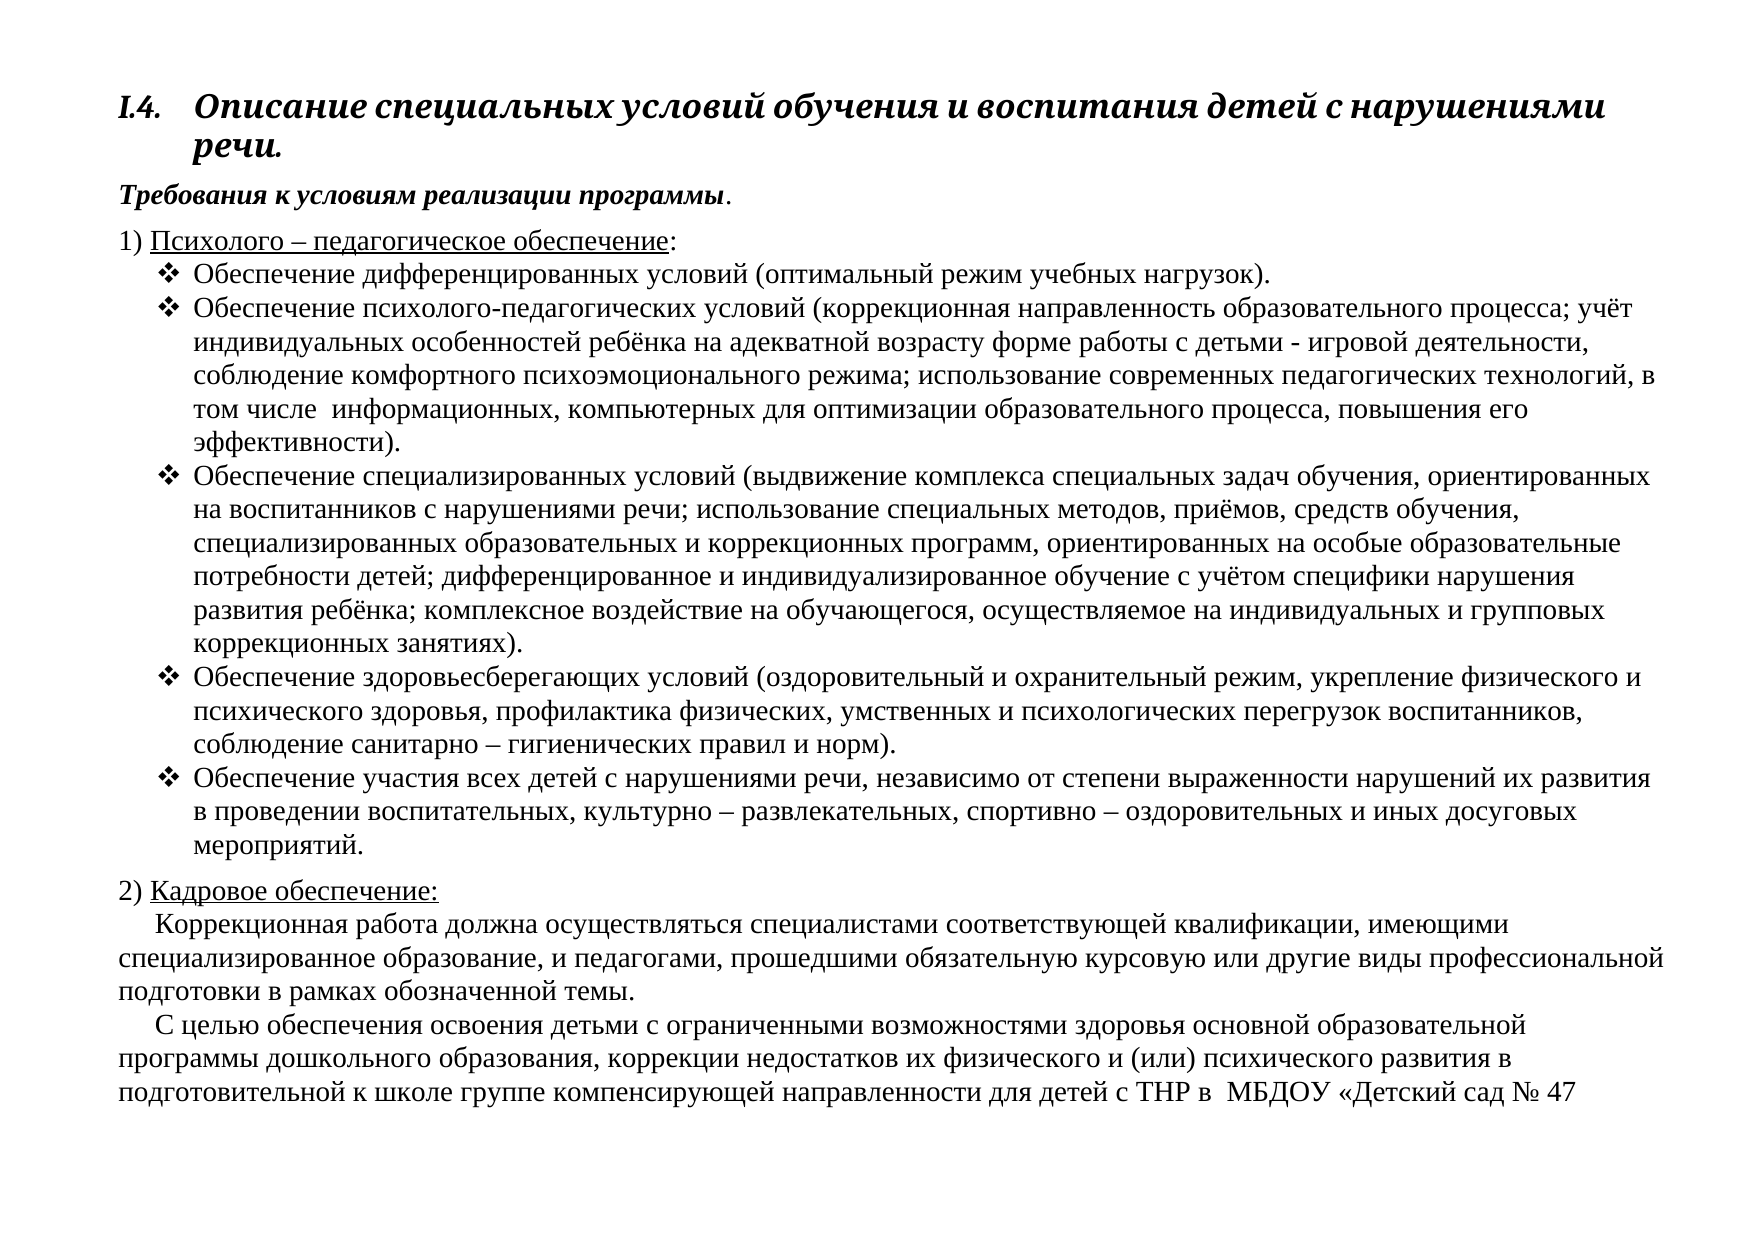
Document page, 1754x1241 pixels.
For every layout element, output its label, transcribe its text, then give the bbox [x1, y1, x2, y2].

text 2) Кадровое обеспечение: [118, 873, 1665, 906]
text 1) Психолого – педагогическое обеспечение: [118, 223, 1665, 256]
list Обеспечение психолого-педагогических условий (коррекционная направленность образовательного процесса; учёт индивидуальных особенностей ребёнка на адекватной возрасту форме работы с детьми - игровой деятельности, соблюдение комфортного психоэмоционального режима; использование современных педагогических технологий, в том числе информационных, компьютерных для оптимизации образовательного процесса, повышения его эффективности). [156, 290, 1665, 458]
list Обеспечение участия всех детей с нарушениями речи, независимо от степени выраженности нарушений их развития в проведении воспитательных, культурно – развлекательных, спортивно – оздоровительных и иных досуговых мероприятий. [156, 760, 1665, 861]
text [118, 1007, 1665, 1107]
text Требования к условиям реализации программы. [118, 177, 1665, 211]
list Обеспечение специализированных условий (выдвижение комплекса специальных задач обучения, ориентированных на воспитанников с нарушениями речи; использование специальных методов, приёмов, средств обучения, специализированных образовательных и коррекционных программ, ориентированных на особые образовательные потребности детей; дифференцированное и индивидуализированное обучение с учётом специфики нарушения развития ребёнка; комплексное воздействие на обучающегося, осуществляемое на индивидуальных и групповых коррекционных занятиях). [156, 458, 1665, 659]
list Обеспечение дифференцированных условий (оптимальный режим учебных нагрузок). [156, 256, 1665, 290]
list Обеспечение здоровьесберегающих условий (оздоровительный и охранительный режим, укрепление физического и психического здоровья, профилактика физических, умственных и психологических перегрузок воспитанников, соблюдение санитарно – гигиенических правил и норм). [156, 659, 1665, 760]
list Описание специальных условий обучения и воспитания детей с нарушениями речи. [118, 89, 1665, 165]
text Коррекционная работа должна осуществляться специалистами соответствующей квалификации, имеющими специализированное образование, и педагогами, прошедшими обязательную курсовую или другие виды профессиональной подготовки в рамках обозначенной темы. [118, 906, 1665, 1007]
